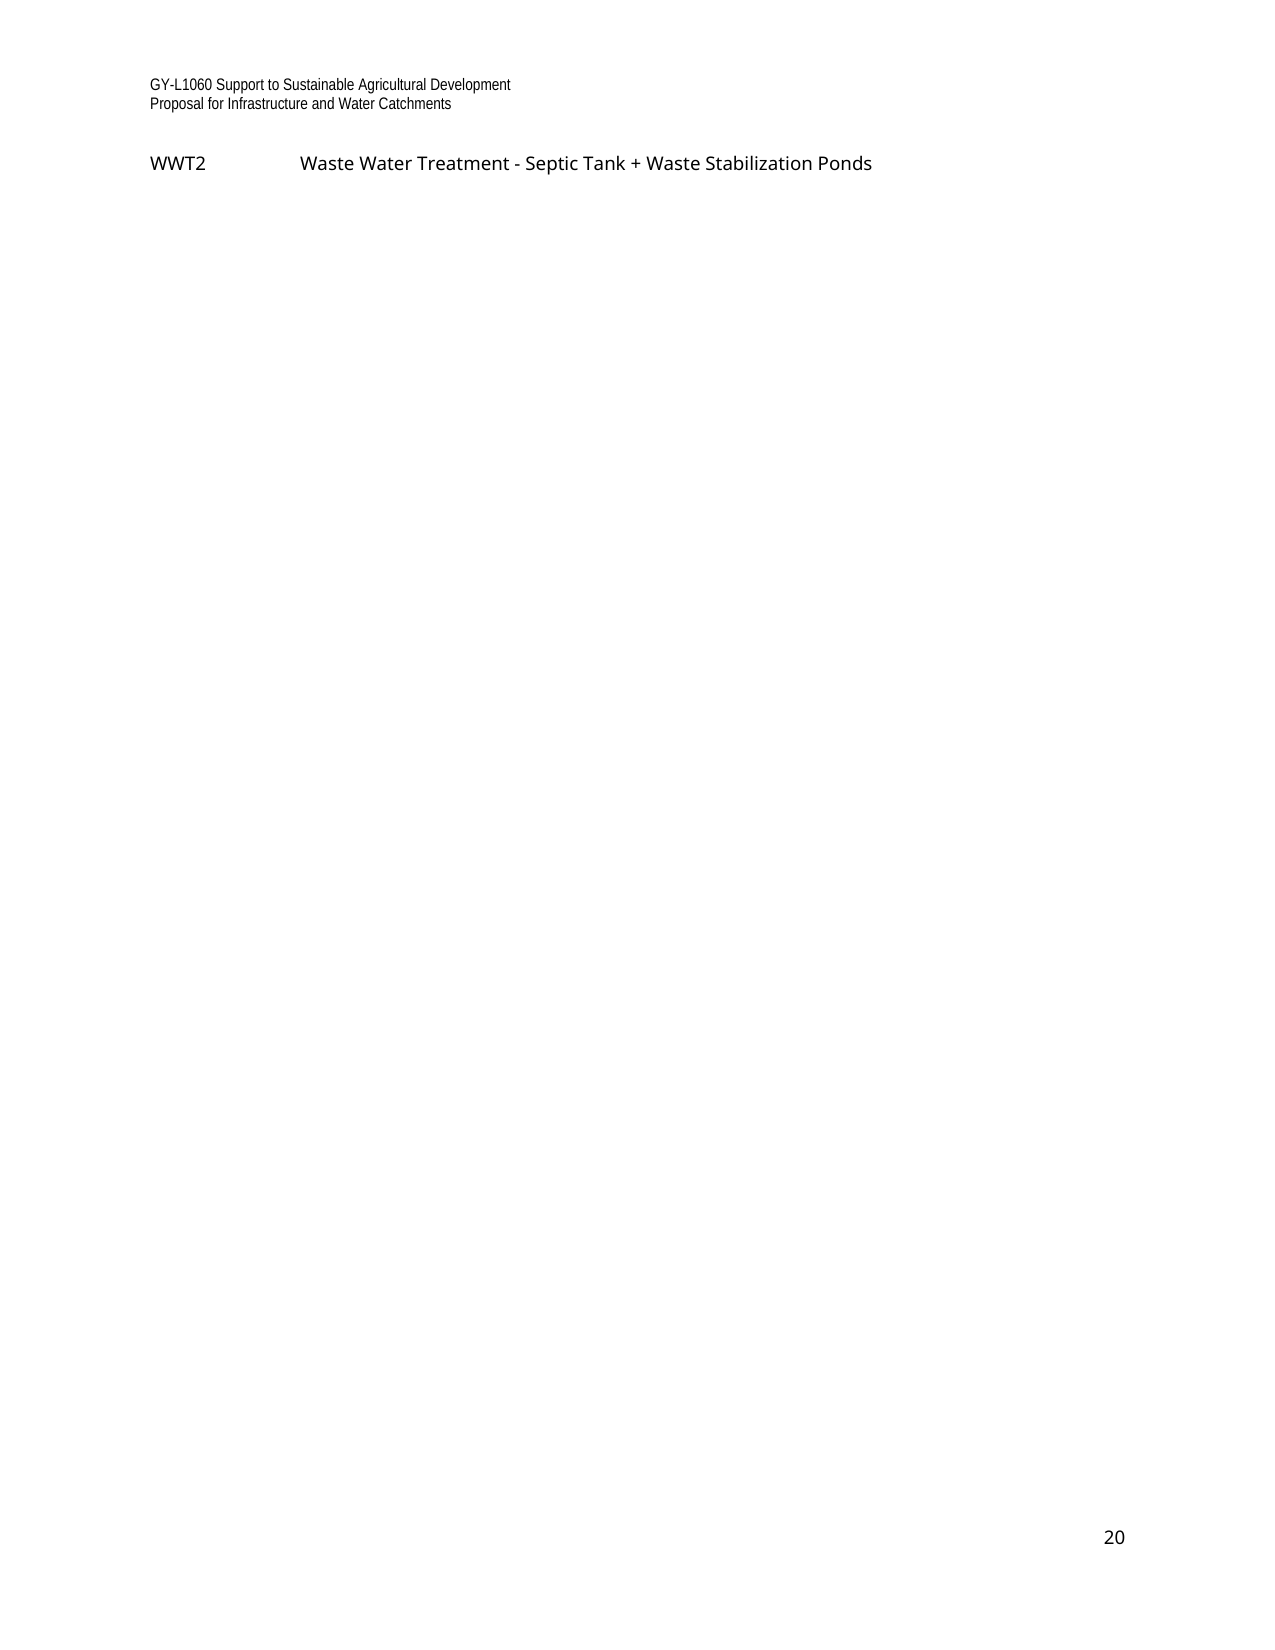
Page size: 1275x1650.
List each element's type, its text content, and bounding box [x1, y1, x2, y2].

text WWT2 Waste Water Treatment - Septic Tank + Waste Stabilization Ponds [150, 150, 1125, 176]
